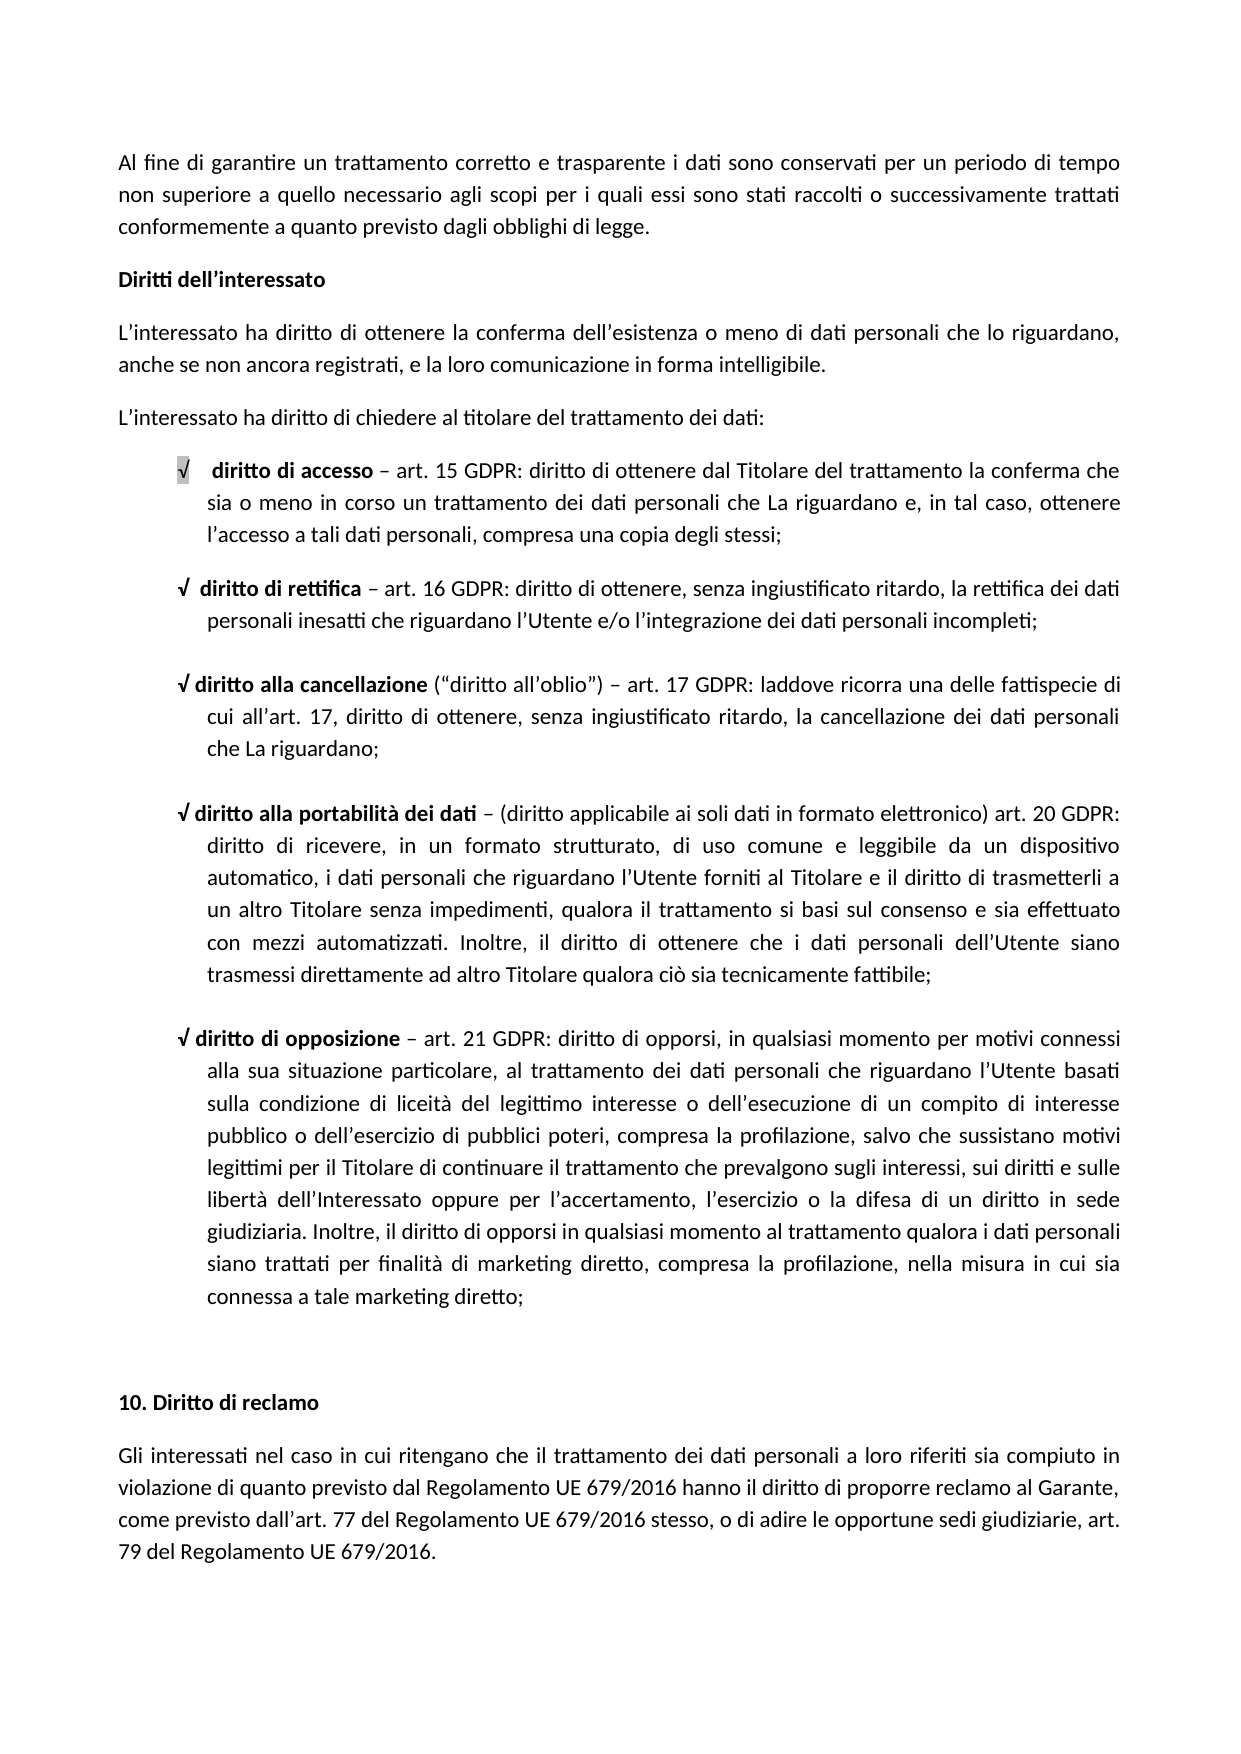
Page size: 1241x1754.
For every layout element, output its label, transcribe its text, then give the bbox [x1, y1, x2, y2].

text Diritti dell’interessato [118, 265, 1122, 293]
list √ diritto di rettifica – art. 16 GDPR: diritto di ottenere, senza ingiustificato ritardo, la rettifica dei dati personali inesatti che riguardano l’Utente e/o l’integrazione dei dati personali incompleti; [177, 574, 1122, 634]
text L’interessato ha diritto di chiedere al titolare del trattamento dei dati: [118, 403, 1122, 431]
text Gli interessati nel caso in cui ritengano che il trattamento dei dati personali a loro riferiti sia compiuto in violazione di quanto previsto dal Regolamento UE 679/2016 hanno il diritto di proporre reclamo al Garante, come previsto dall’art. 77 del Regolamento UE 679/2016 stesso, o di adire le opportune sedi giudiziarie, art. 79 del Regolamento UE 679/2016. [118, 1441, 1122, 1565]
text Al fine di garantire un trattamento corretto e trasparente i dati sono conservati per un periodo di tempo non superiore a quello necessario agli scopi per i quali essi sono stati raccolti o successivamente trattati conformemente a quanto previsto dagli obblighi di legge. [118, 148, 1122, 240]
text 10. Diritto di reclamo [118, 1388, 1122, 1416]
text √diritto di accesso – art. 15 GDPR: diritto di ottenere dal Titolare del trattamento la conferma che sia o meno in corso un trattamento dei dati personali che La riguardano e, in tal caso, ottenere l’accesso a tali dati personali, compresa una copia degli stessi; [177, 456, 1122, 549]
list √ diritto alla portabilità dei dati – (diritto applicabile ai soli dati in formato elettronico) art. 20 GDPR: diritto di ricevere, in un formato strutturato, di uso comune e leggibile da un dispositivo automatico, i dati personali che riguardano l’Utente forniti al Titolare e il diritto di trasmetterli a un altro Titolare senza impedimenti, qualora il trattamento si basi sul consenso e sia effettuato con mezzi automatizzati. Inoltre, il diritto di ottenere che i dati personali dell’Utente siano trasmessi direttamente ad altro Titolare qualora ciò sia tecnicamente fattibile; [177, 799, 1122, 988]
list √ diritto di opposizione – art. 21 GDPR: diritto di opporsi, in qualsiasi momento per motivi connessi alla sua situazione particolare, al trattamento dei dati personali che riguardano l’Utente basati sulla condizione di liceità del legittimo interesse o dell’esecuzione di un compito di interesse pubblico o dell’esercizio di pubblici poteri, compresa la profilazione, salvo che sussistano motivi legittimi per il Titolare di continuare il trattamento che prevalgono sugli interessi, sui diritti e sulle libertà dell’Interessato oppure per l’accertamento, l’esercizio o la difesa di un diritto in sede giudiziaria. Inoltre, il diritto di opporsi in qualsiasi momento al trattamento qualora i dati personali siano trattati per finalità di marketing diretto, compresa la profilazione, nella misura in cui sia connessa a tale marketing diretto; [177, 1024, 1122, 1310]
text L’interessato ha diritto di ottenere la conferma dell’esistenza o meno di dati personali che lo riguardano, anche se non ancora registrati, e la loro comunicazione in forma intelligibile. [118, 318, 1122, 378]
list √ diritto alla cancellazione (“diritto all’oblio”) – art. 17 GDPR: laddove ricorra una delle fattispecie di cui all’art. 17, diritto di ottenere, senza ingiustificato ritardo, la cancellazione dei dati personali che La riguardano; [177, 670, 1122, 763]
